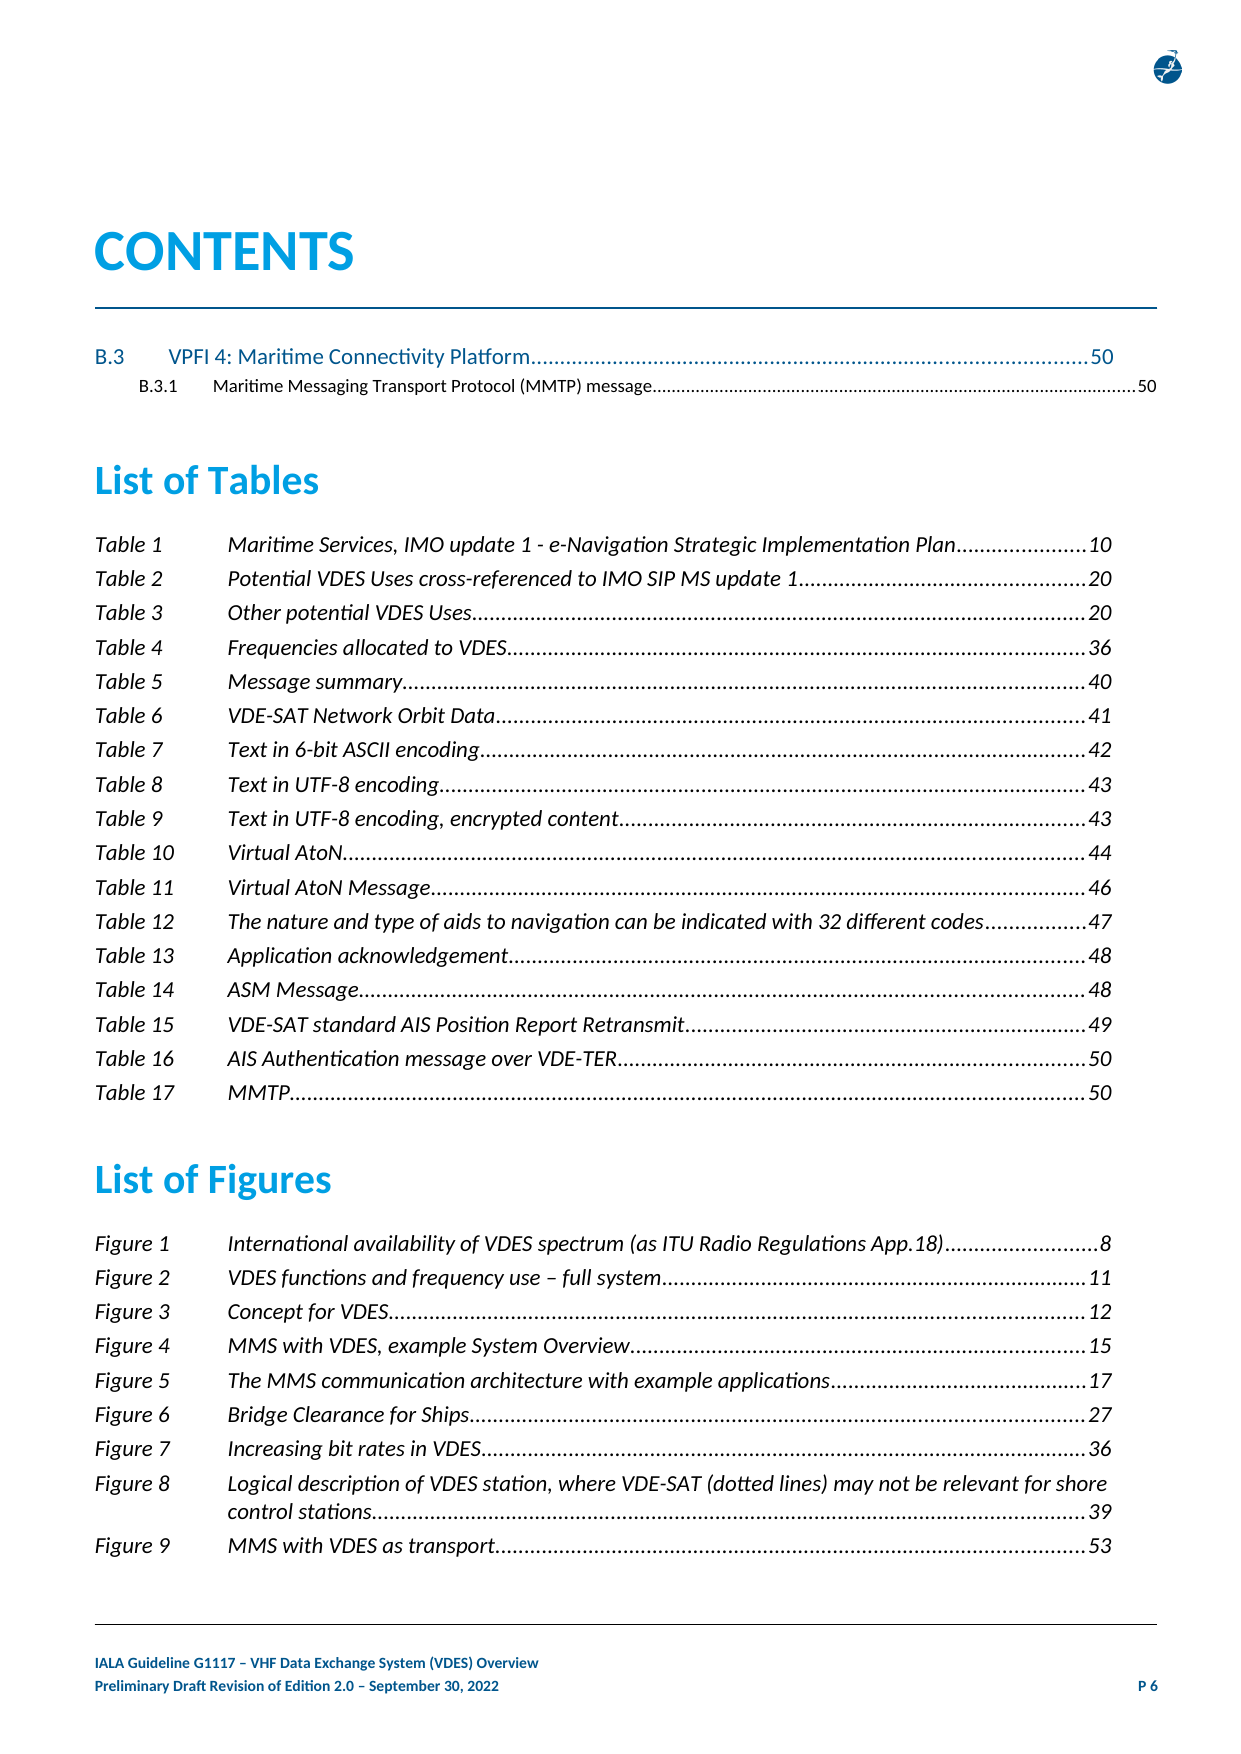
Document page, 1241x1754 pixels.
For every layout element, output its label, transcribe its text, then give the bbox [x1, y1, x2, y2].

text Table 11 Virtual AtoN Message 46 [94, 873, 1113, 901]
text Figure 7 Increasing bit rates in VDES 36 [94, 1434, 1113, 1462]
text Table 1 Maritime Services, IMO update 1 - e-Navigation Strategic Implementation Plan 10 [94, 530, 1113, 558]
list List of Tables [94, 454, 1157, 505]
text Table 3 Other potential VDES Uses 20 [94, 598, 1113, 626]
list List of Figures [94, 1153, 1157, 1204]
text Table 15 VDE-SAT standard AIS Position Report Retransmit 49 [94, 1010, 1113, 1038]
text Table 10 Virtual AtoN 44 [94, 838, 1113, 866]
text Table 16 AIS Authentication message over VDE-TER 50 [94, 1044, 1113, 1072]
text Table 9 Text in UTF-8 encoding, encrypted content 43 [94, 804, 1113, 832]
text Table 6 VDE-SAT Network Orbit Data 41 [94, 701, 1113, 729]
text Table 14 ASM Message 48 [94, 975, 1113, 1003]
text Table 17 MMTP 50 [94, 1078, 1113, 1106]
text Table 5 Message summary 40 [94, 667, 1113, 695]
text Table 8 Text in UTF-8 encoding 43 [94, 770, 1113, 798]
text Figure 8 Logical description of VDES station, where VDE-SAT (dotted lines) may not be relevant for shore control stations. 39 [94, 1469, 1113, 1525]
text Figure 6 Bridge Clearance for Ships 27 [94, 1400, 1113, 1428]
text Table 2 Potential VDES Uses cross-referenced to IMO SIP MS update 1 20 [94, 564, 1113, 592]
picture [1122, 0, 1241, 119]
text Figure 1 International availability of VDES spectrum (as ITU Radio Regulations App.18) 8 [94, 1229, 1113, 1257]
text Table 12 The nature and type of aids to navigation can be indicated with 32 different codes 47 [94, 907, 1113, 935]
text Figure 9 MMS with VDES as transport 53 [94, 1531, 1113, 1559]
text Figure 5 The MMS communication architecture with example applications 17 [94, 1366, 1113, 1394]
text Figure 2 VDES functions and frequency use – full system 11 [94, 1263, 1113, 1291]
text Figure 4 MMS with VDES, example System Overview 15 [94, 1332, 1113, 1360]
text Table 13 Application acknowledgement 48 [94, 941, 1113, 969]
text Figure 3 Concept for VDES 12 [94, 1297, 1113, 1325]
text Table 7 Text in 6-bit ASCII encoding 42 [94, 736, 1113, 763]
text Table 4 Frequencies allocated to VDES 36 [94, 633, 1113, 661]
